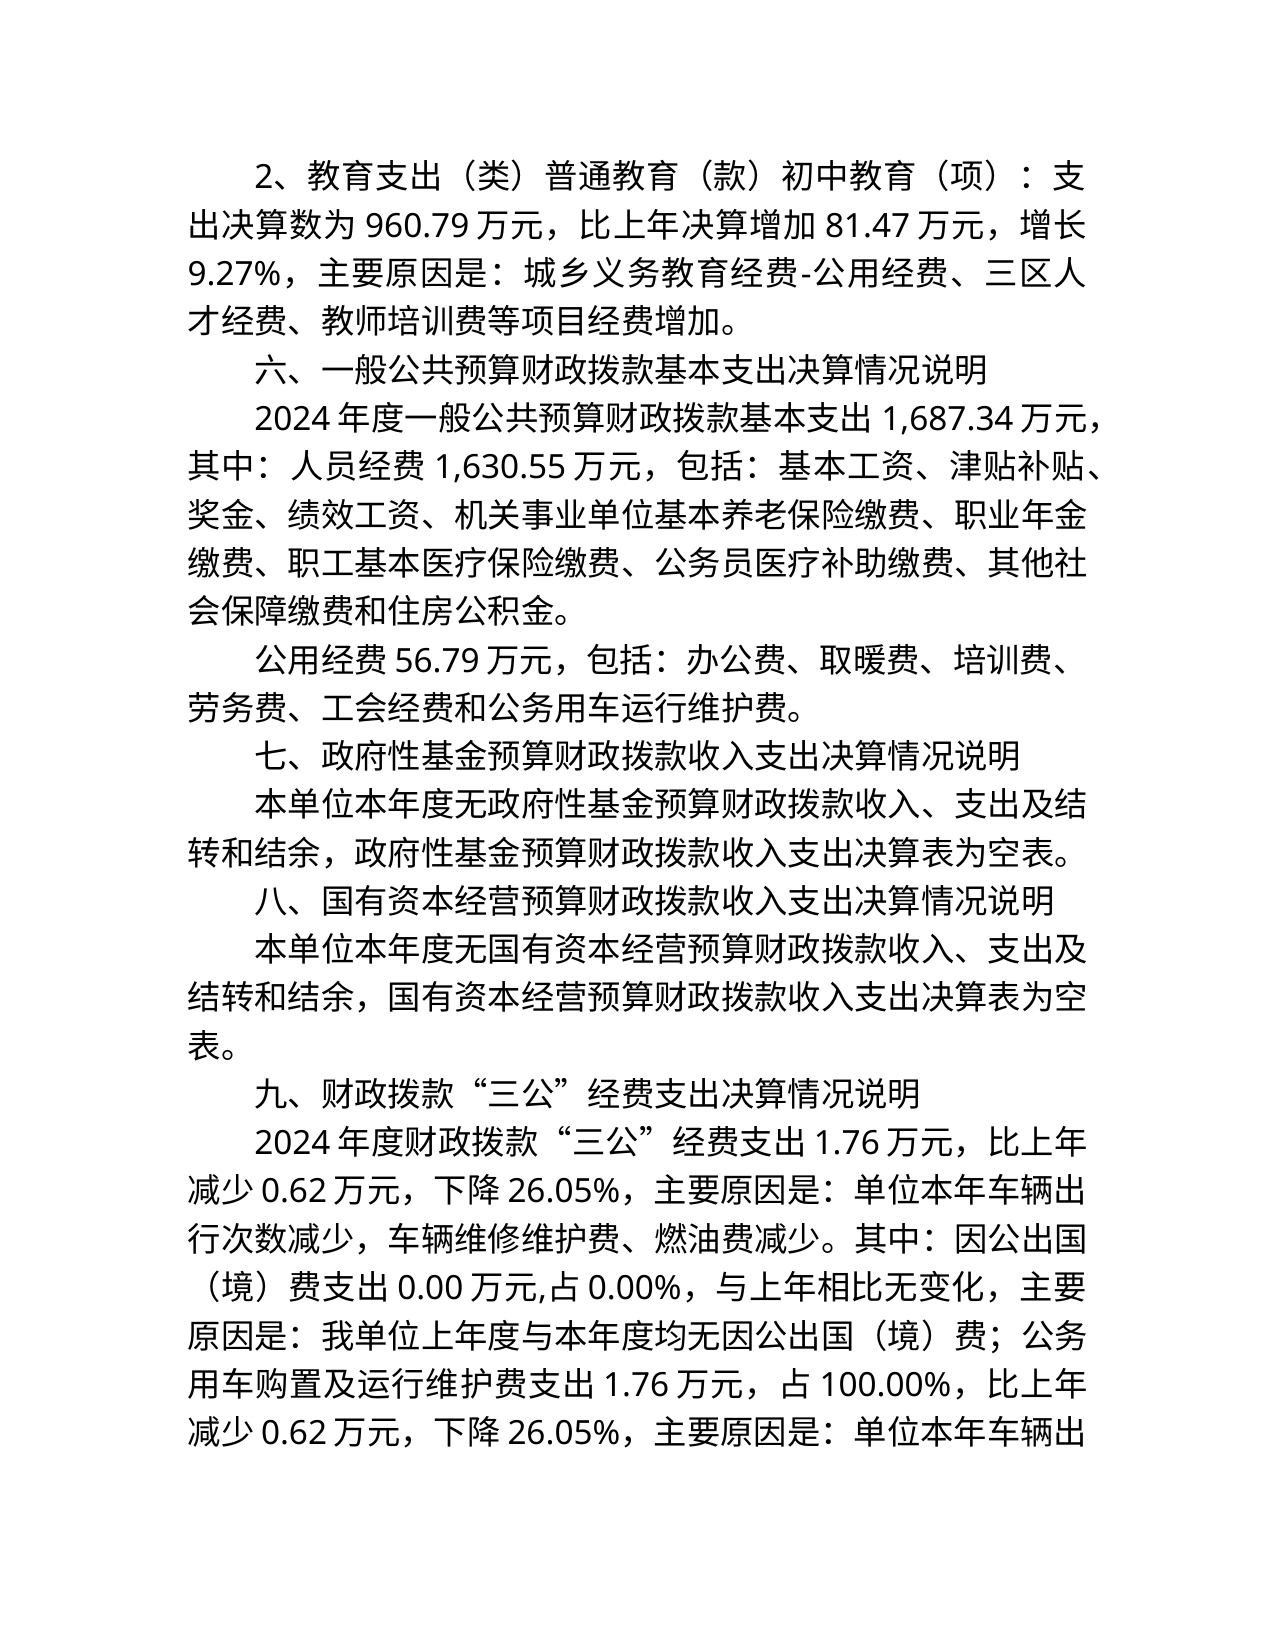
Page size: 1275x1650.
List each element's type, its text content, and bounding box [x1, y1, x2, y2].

text 本单位本年度无国有资本经营预算财政拨款收入、支出及结转和结余，国有资本经营预算财政拨款收入支出决算表为空表。 [187, 923, 1087, 1068]
text 公用经费56.79万元，包括：办公费、取暖费、培训费、劳务费、工会经费和公务用车运行维护费。 [187, 633, 1087, 730]
text 九、财政拨款“三公”经费支出决算情况说明 [187, 1068, 1087, 1116]
text 七、政府性基金预算财政拨款收入支出决算情况说明 [187, 730, 1087, 778]
text 八、国有资本经营预算财政拨款收入支出决算情况说明 [187, 875, 1087, 923]
text 六、一般公共预算财政拨款基本支出决算情况说明 [187, 343, 1087, 392]
text 本单位本年度无政府性基金预算财政拨款收入、支出及结转和结余，政府性基金预算财政拨款收入支出决算表为空表。 [187, 778, 1087, 875]
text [187, 1116, 1087, 1454]
text 2、教育支出（类）普通教育（款）初中教育（项）：支出决算数为960.79万元，比上年决算增加81.47万元，增长9.27%，主要原因是：城乡义务教育经费-公用经费、三区人才经费、教师培训费等项目经费增加。 [187, 150, 1087, 343]
text 2024年度一般公共预算财政拨款基本支出1,687.34万元，其中：人员经费1,630.55万元，包括：基本工资、津贴补贴、奖金、绩效工资、机关事业单位基本养老保险缴费、职业年金缴费、职工基本医疗保险缴费、公务员医疗补助缴费、其他社会保障缴费和住房公积金。 [187, 392, 1087, 633]
